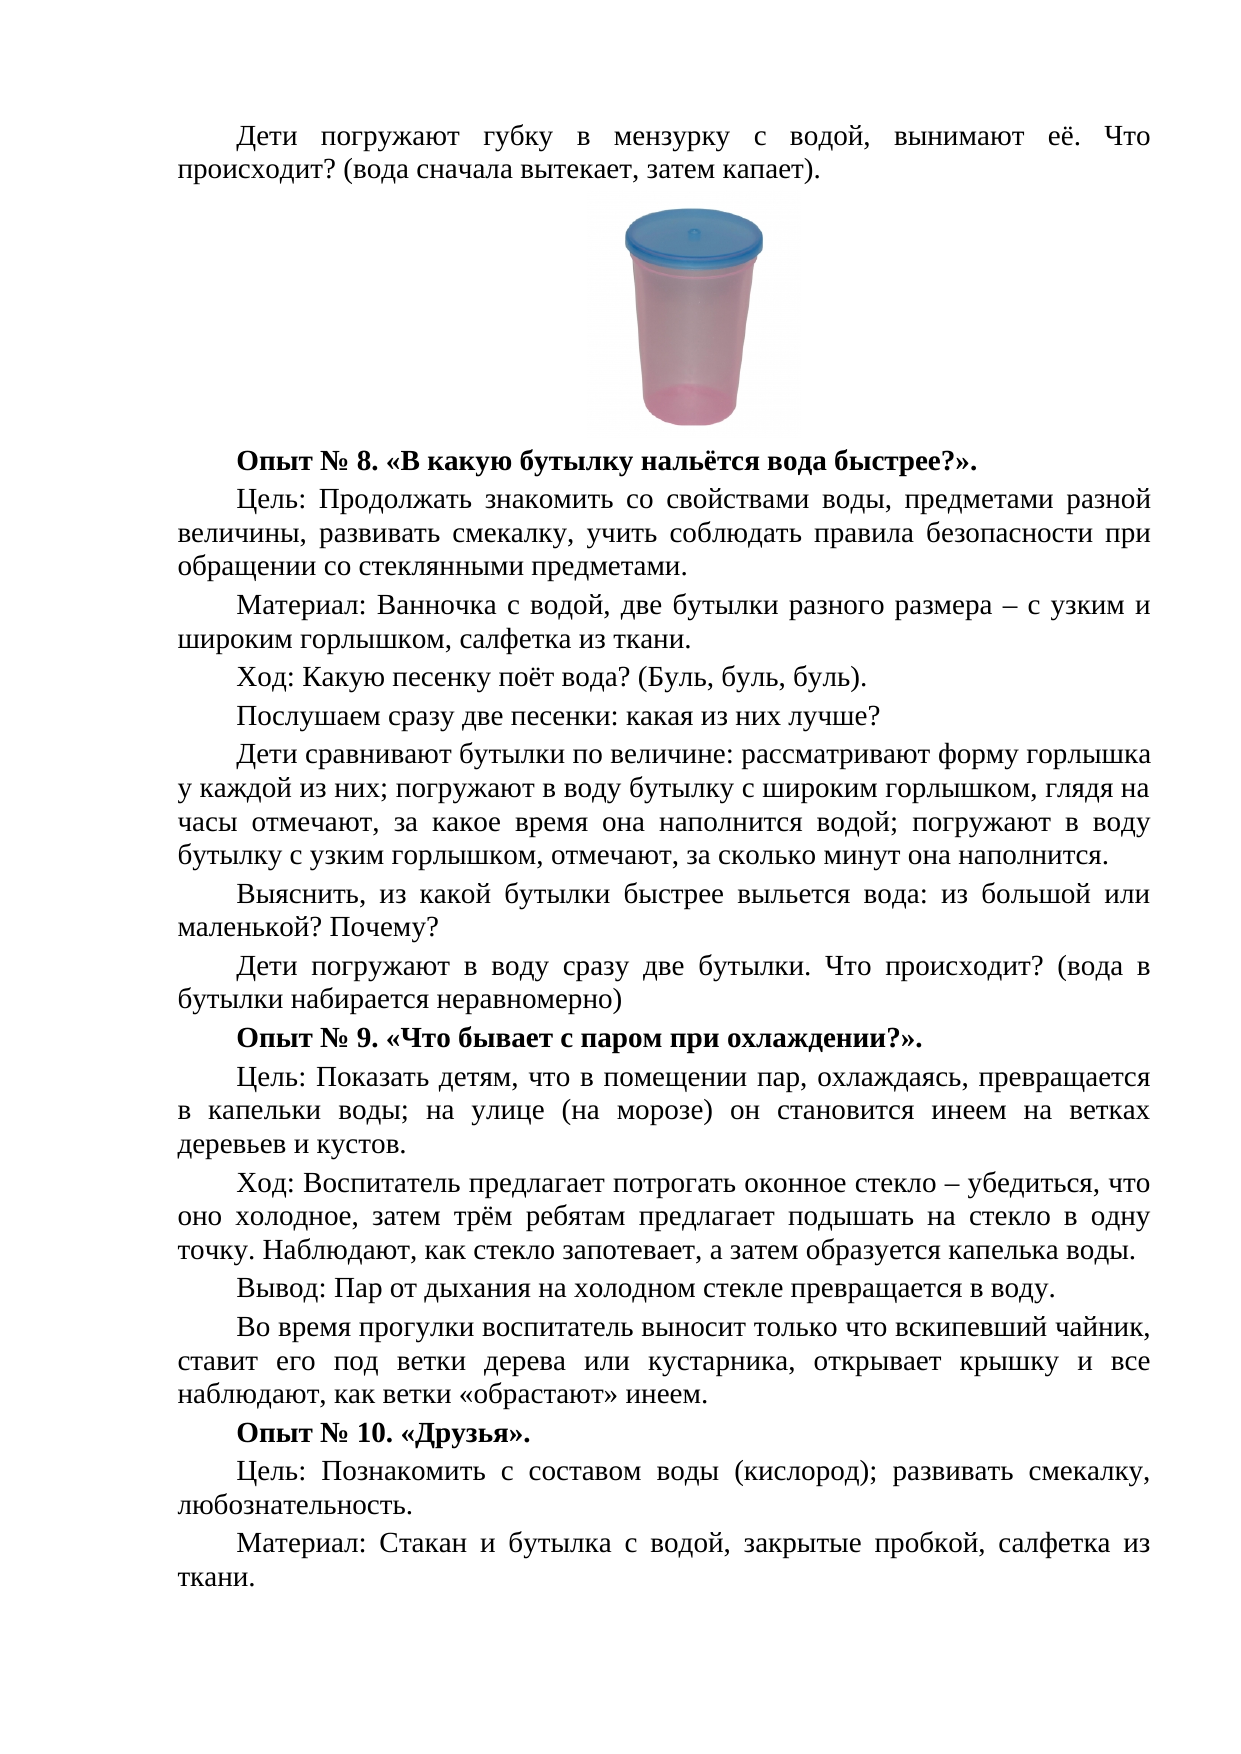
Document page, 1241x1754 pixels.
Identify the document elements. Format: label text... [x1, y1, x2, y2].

text Опыт № 8. «В какую бутылку нальётся вода быстрее?». [177, 443, 1152, 476]
text Вывод: Пар от дыхания на холодном стекле превращается в воду. [177, 1270, 1152, 1304]
text Цель: Показать детям, что в помещении пар, охлаждаясь, превращается в капельки воды; на улице (на морозе) он становится инеем на ветках деревьев и кустов. [177, 1059, 1152, 1159]
text Цель: Познакомить с составом воды (кислород); развивать смекалку, любознательность. [177, 1453, 1152, 1521]
text Материал: Стакан и бутылка с водой, закрытые пробкой, салфетка из ткани. [177, 1526, 1152, 1593]
picture [587, 190, 801, 438]
text Дети погружают губку в мензурку с водой, вынимают её. Что происходит? (вода сначала вытекает, затем капает). [177, 118, 1152, 185]
text Дети сравнивают бутылки по величине: рассматривают форму горлышка у каждой из них; погружают в воду бутылку с широким горлышком, глядя на часы отмечают, за какое время она наполнится водой; погружают в воду бутылку с узким горлышком, отмечают, за сколько минут она наполнится. [177, 737, 1152, 871]
text Цель: Продолжать знакомить со свойствами воды, предметами разной величины, развивать смекалку, учить соблюдать правила безопасности при обращении со стеклянными предметами. [177, 481, 1152, 582]
text Опыт № 10. «Друзья». [177, 1415, 1152, 1448]
text Ход: Воспитатель предлагает потрогать оконное стекло – убедиться, что оно холодное, затем трём ребятам предлагает подышать на стекло в одну точку. Наблюдают, как стекло запотевает, а затем образуется капелька воды. [177, 1165, 1152, 1265]
text Во время прогулки воспитатель выносит только что вскипевший чайник, ставит его под ветки дерева или кустарника, открывает крышку и все наблюдают, как ветки «обрастают» инеем. [177, 1309, 1152, 1410]
text Дети погружают в воду сразу две бутылки. Что происходит? (вода в бутылки набирается неравномерно) [177, 948, 1152, 1015]
text Послушаем сразу две песенки: какая из них лучше? [177, 698, 1152, 732]
text Ход: Какую песенку поёт вода? (Буль, буль, буль). [177, 659, 1152, 693]
text Выяснить, из какой бутылки быстрее выльется вода: из большой или маленькой? Почему? [177, 876, 1152, 943]
text Опыт № 9. «Что бывает с паром при охлаждении?». [177, 1020, 1152, 1054]
text Материал: Ванночка с водой, две бутылки разного размера – с узким и широким горлышком, салфетка из ткани. [177, 587, 1152, 654]
